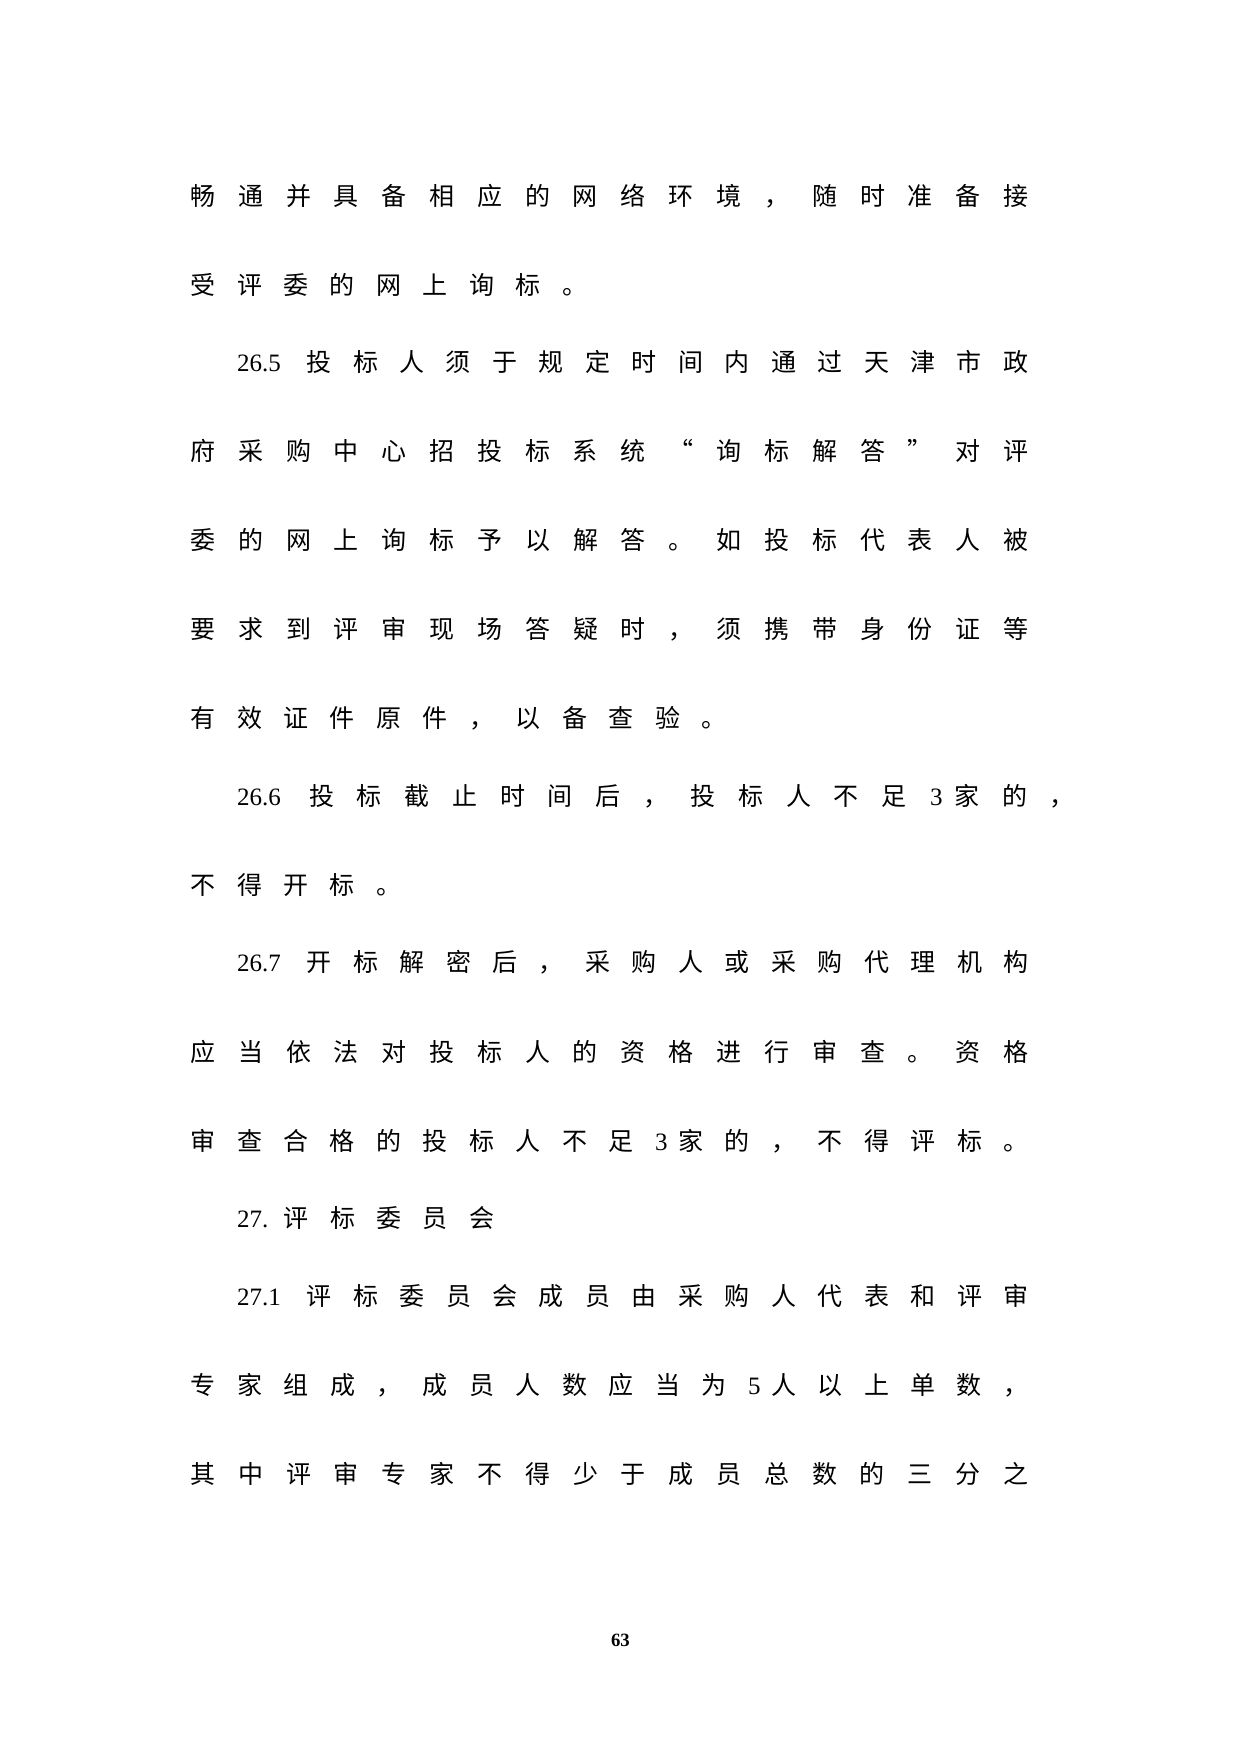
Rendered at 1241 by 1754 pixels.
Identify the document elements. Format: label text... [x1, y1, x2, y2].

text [190, 164, 1050, 313]
text 27. 评标委员会 [190, 1187, 1050, 1246]
text 26.5 投标人须于规定时间内通过天津市政府采购中心招投标系统“询标解答”对评委的网上询标予以解答。如投标代表人被要求到评审现场答疑时，须携带身份证等有效证件原件，以备查验。 [190, 331, 1050, 747]
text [190, 1264, 1050, 1502]
text 26.6 投标截止时间后，投标人不足3家的，不得开标。 [190, 765, 1050, 913]
text 26.7 开标解密后，采购人或采购代理机构应当依法对投标人的资格进行审查。资格审查合格的投标人不足3家的，不得评标。 [190, 931, 1050, 1169]
